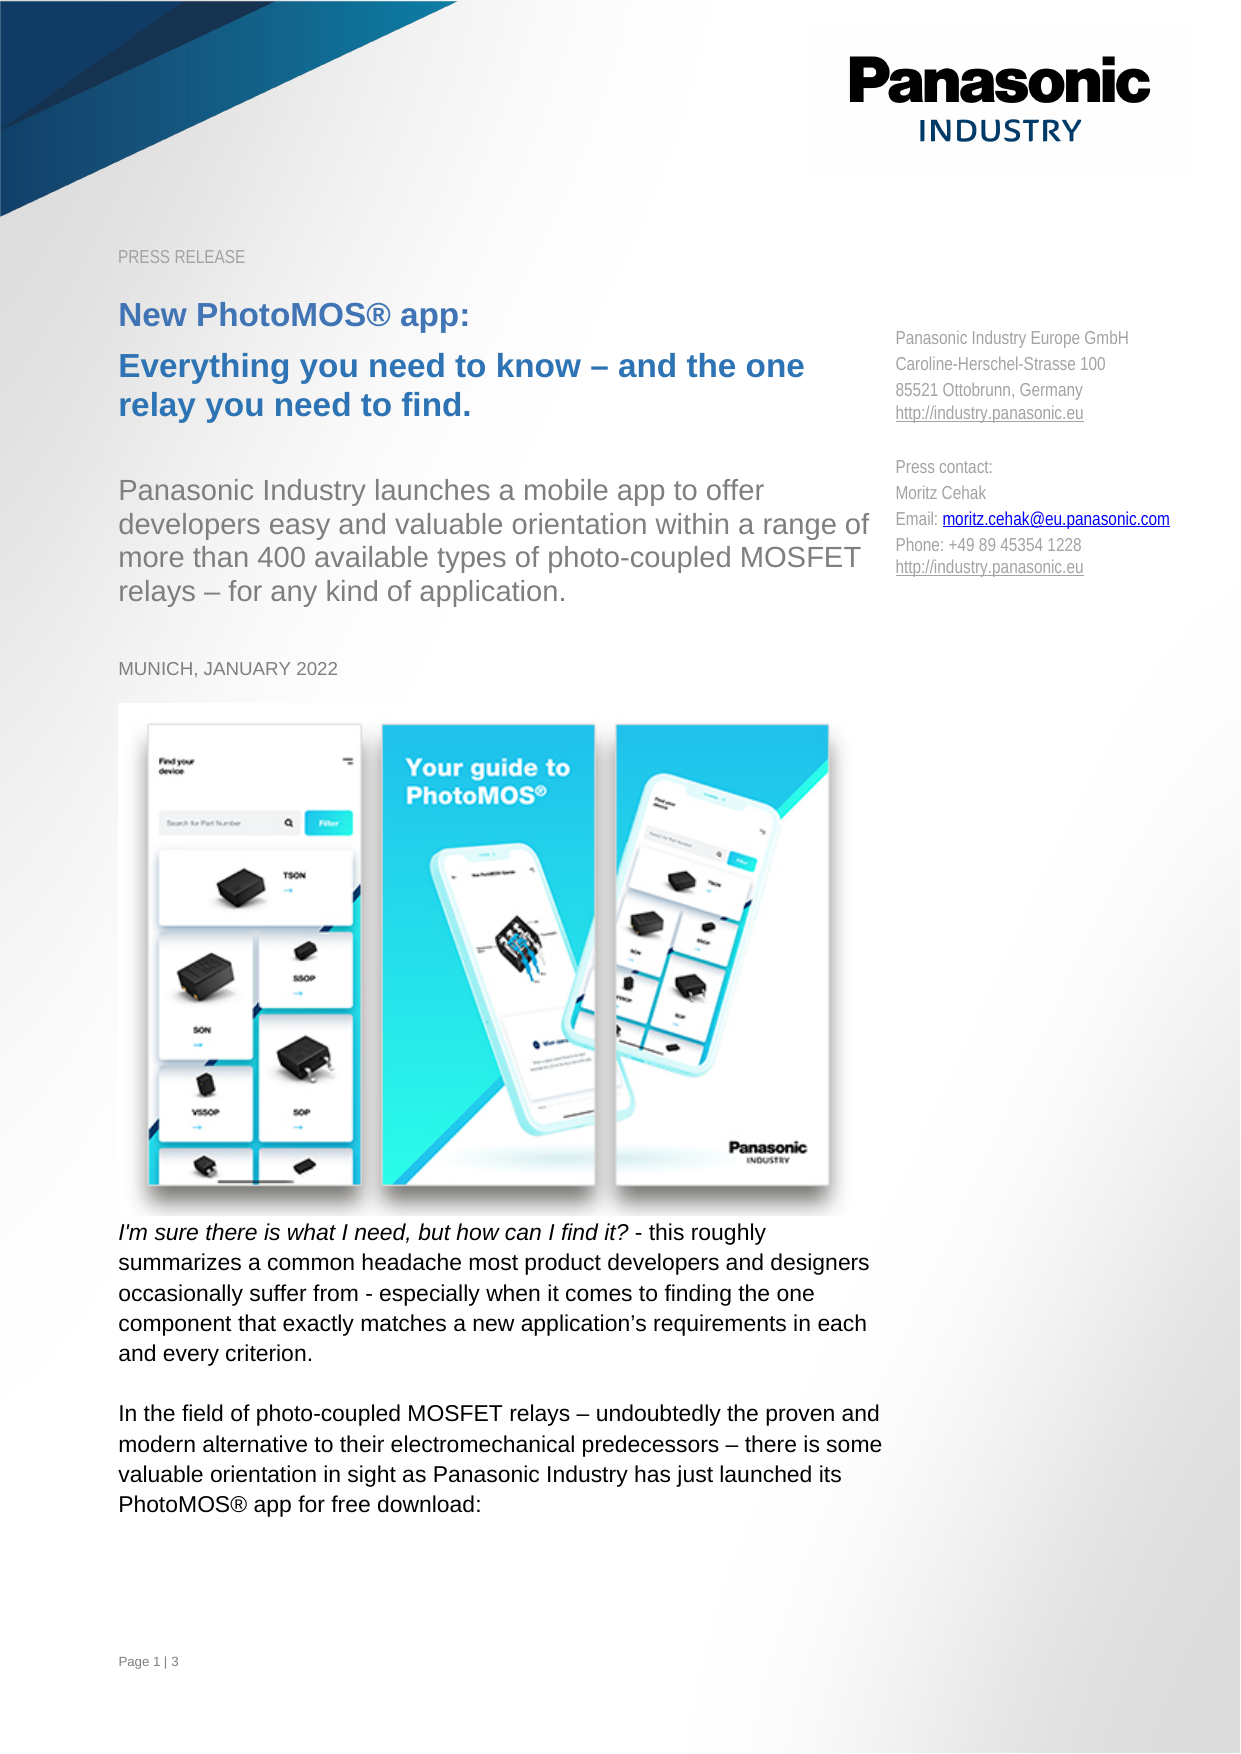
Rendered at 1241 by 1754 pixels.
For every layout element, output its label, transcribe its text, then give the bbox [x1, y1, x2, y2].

text In the field of photo-coupled MOSFET relays – undoubtedly the proven and modern alternative to their electromechanical predecessors – there is some valuable orientation in sight as Panasonic Industry has just launched its PhotoMOS® app for free download: [118, 1400, 886, 1517]
picture [0, 0, 1241, 1753]
text Everything you need to know – and the one relay you need to find. [118, 346, 886, 423]
text I'm sure there is what I need, but how can I find it? - this roughly summarizes a common headache most product developers and designers occasionally suffer from - especially when it comes to finding the one component that exactly matches a new application’s requirements in each and every criterion. [118, 704, 886, 1366]
text Munich, January 2022 [118, 657, 886, 679]
text Panasonic Industry launches a mobile app to offer developers easy and valuable orientation within a range of more than 400 available types of photo-coupled MOSFET relays – for any kind of application. [118, 473, 886, 607]
text New PhotoMOS® app: [118, 295, 886, 334]
